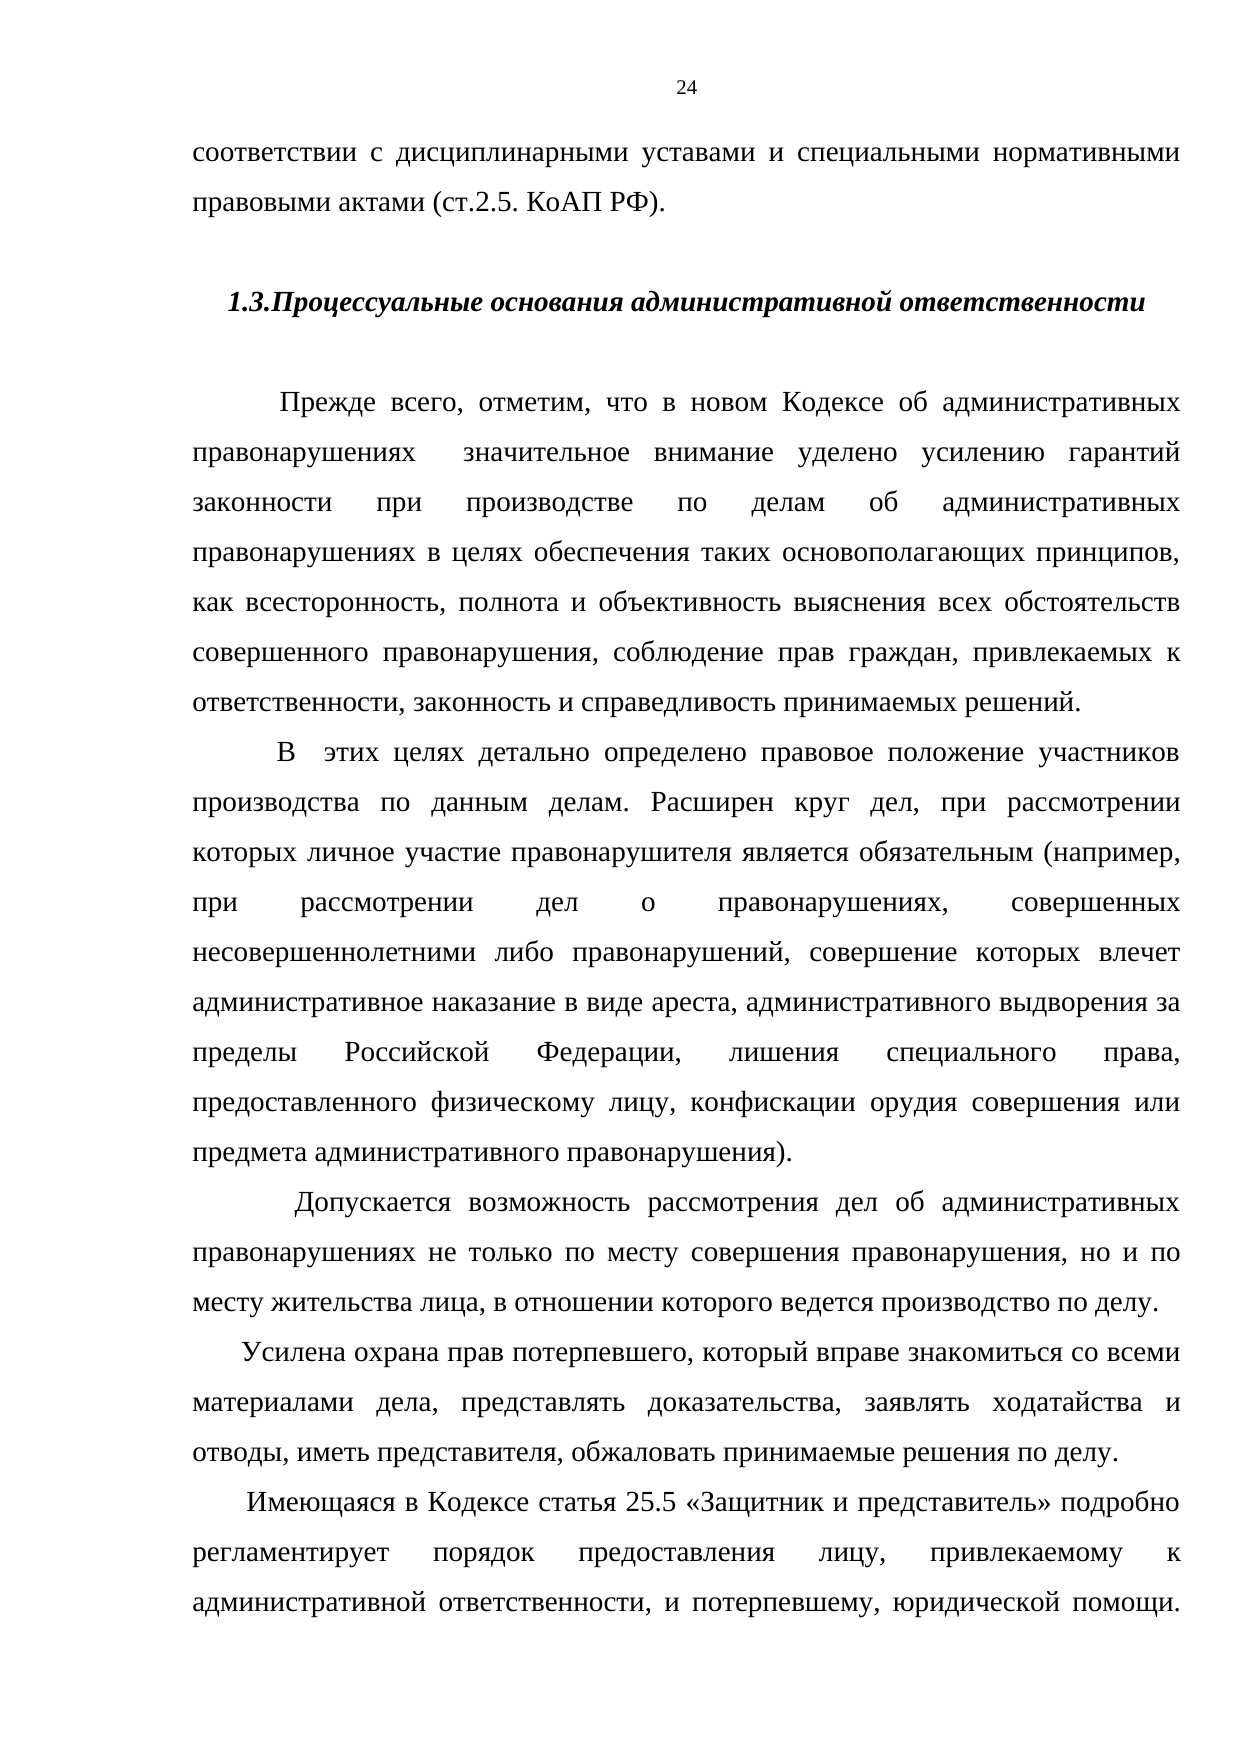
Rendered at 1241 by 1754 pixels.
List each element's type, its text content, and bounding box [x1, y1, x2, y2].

text Усилена охрана прав потерпевшего, который вправе знакомиться со всеми материалами дела, представлять доказательства, заявлять ходатайства и отводы, иметь представителя, обжаловать принимаемые решения по делу. [192, 1318, 1181, 1468]
text Прежде всего, отметим, что в новом Кодексе об административных правонарушениях значительное внимание уделено усилению гарантий законности при производстве по делам об административных правонарушениях в целях обеспечения таких основополагающих принципов, как всесторонность, полнота и объективность выяснения всех обстоятельств совершенного правонарушения, соблюдение прав граждан, привлекаемых к ответственности, законность и справедливость принимаемых решений. [192, 368, 1181, 718]
text Допускается возможность рассмотрения дел об административных правонарушениях не только по месту совершения правонарушения, но и по месту жительства лица, в отношении которого ведется производство по делу. [192, 1168, 1181, 1318]
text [192, 118, 1181, 218]
subtitle 1.3.Процессуальные основания административной ответственности [192, 268, 1181, 318]
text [192, 1468, 1181, 1618]
text В этих целях детально определено правовое положение участников производства по данным делам. Расширен круг дел, при рассмотрении которых личное участие правонарушителя является обязательным (например, при рассмотрении дел о правонарушениях, совершенных несовершеннолетними либо правонарушений, совершение которых влечет административное наказание в виде ареста, административного выдворения за пределы Российской Федерации, лишения специального права, предоставленного физическому лицу, конфискации орудия совершения или предмета административного правонарушения). [192, 718, 1181, 1168]
